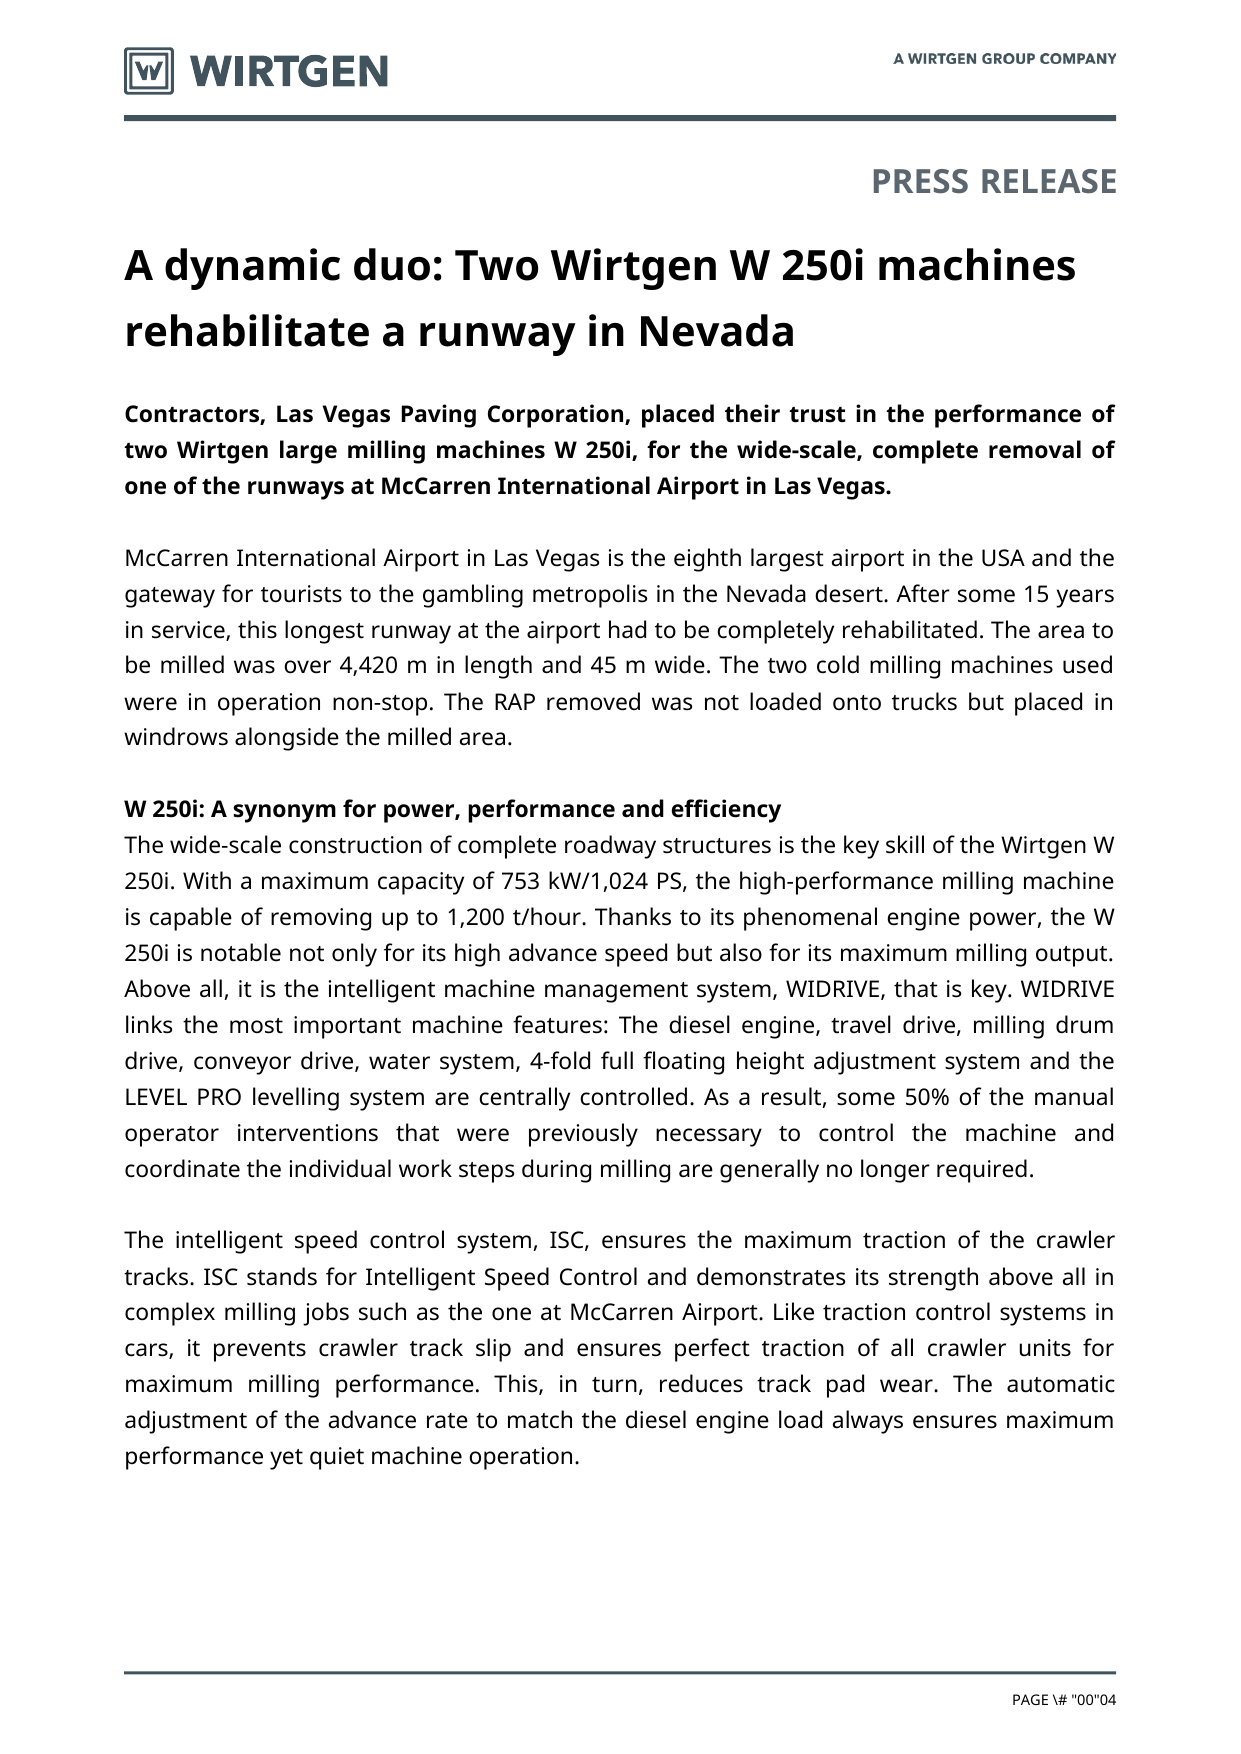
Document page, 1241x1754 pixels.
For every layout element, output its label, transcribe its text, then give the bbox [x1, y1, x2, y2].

text The intelligent speed control system, ISC, ensures the maximum traction of the crawler tracks. ISC stands for Intelligent Speed Control and demonstrates its strength above all in complex milling jobs such as the one at McCarren Airport. Like traction control systems in cars, it prevents crawler track slip and ensures perfect traction of all crawler units for maximum milling performance. This, in turn, reduces track pad wear. The automatic adjustment of the advance rate to match the diesel engine load always ensures maximum performance yet quiet machine operation. [124, 1224, 1116, 1471]
subtitle A dynamic duo: Two Wirtgen W 250i machines rehabilitate a runway in Nevada [124, 236, 1116, 358]
picture [893, 53, 1117, 64]
text Contractors, Las Vegas Paving Corporation, placed their trust in the performance of two Wirtgen large milling machines W 250i, for the wide-scale, complete removal of one of the runways at McCarren International Airport in Las Vegas. [124, 398, 1116, 501]
text W 250i: A synonym for power, performance and efficiency [124, 793, 1116, 824]
text The wide-scale construction of complete roadway structures is the key skill of the Wirtgen W 250i. With a maximum capacity of 753 kW/1,024 PS, the high-performance milling machine is capable of removing up to 1,200 t/hour. Thanks to its phenomenal engine power, the W 250i is notable not only for its high advance speed but also for its maximum milling output. Above all, it is the intelligent machine management system, WIDRIVE, that is key. WIDRIVE links the most important machine features: The diesel engine, travel drive, milling drum drive, conveyor drive, water system, 4-fold full floating height adjustment system and the LEVEL PRO levelling system are centrally controlled. As a result, some 50% of the manual operator interventions that were previously necessary to control the machine and coordinate the individual work steps during milling are generally no longer required. [124, 829, 1116, 1184]
text McCarren International Airport in Las Vegas is the eighth largest airport in the USA and the gateway for tourists to the gambling metropolis in the Nevada desert. After some 15 years in service, this longest runway at the airport had to be completely rehabilitated. The area to be milled was over 4,420 m in length and 45 m wide. The two cold milling machines used were in operation non-stop. The RAP removed was not loaded onto trucks but placed in windrows alongside the milled area. [124, 542, 1116, 753]
